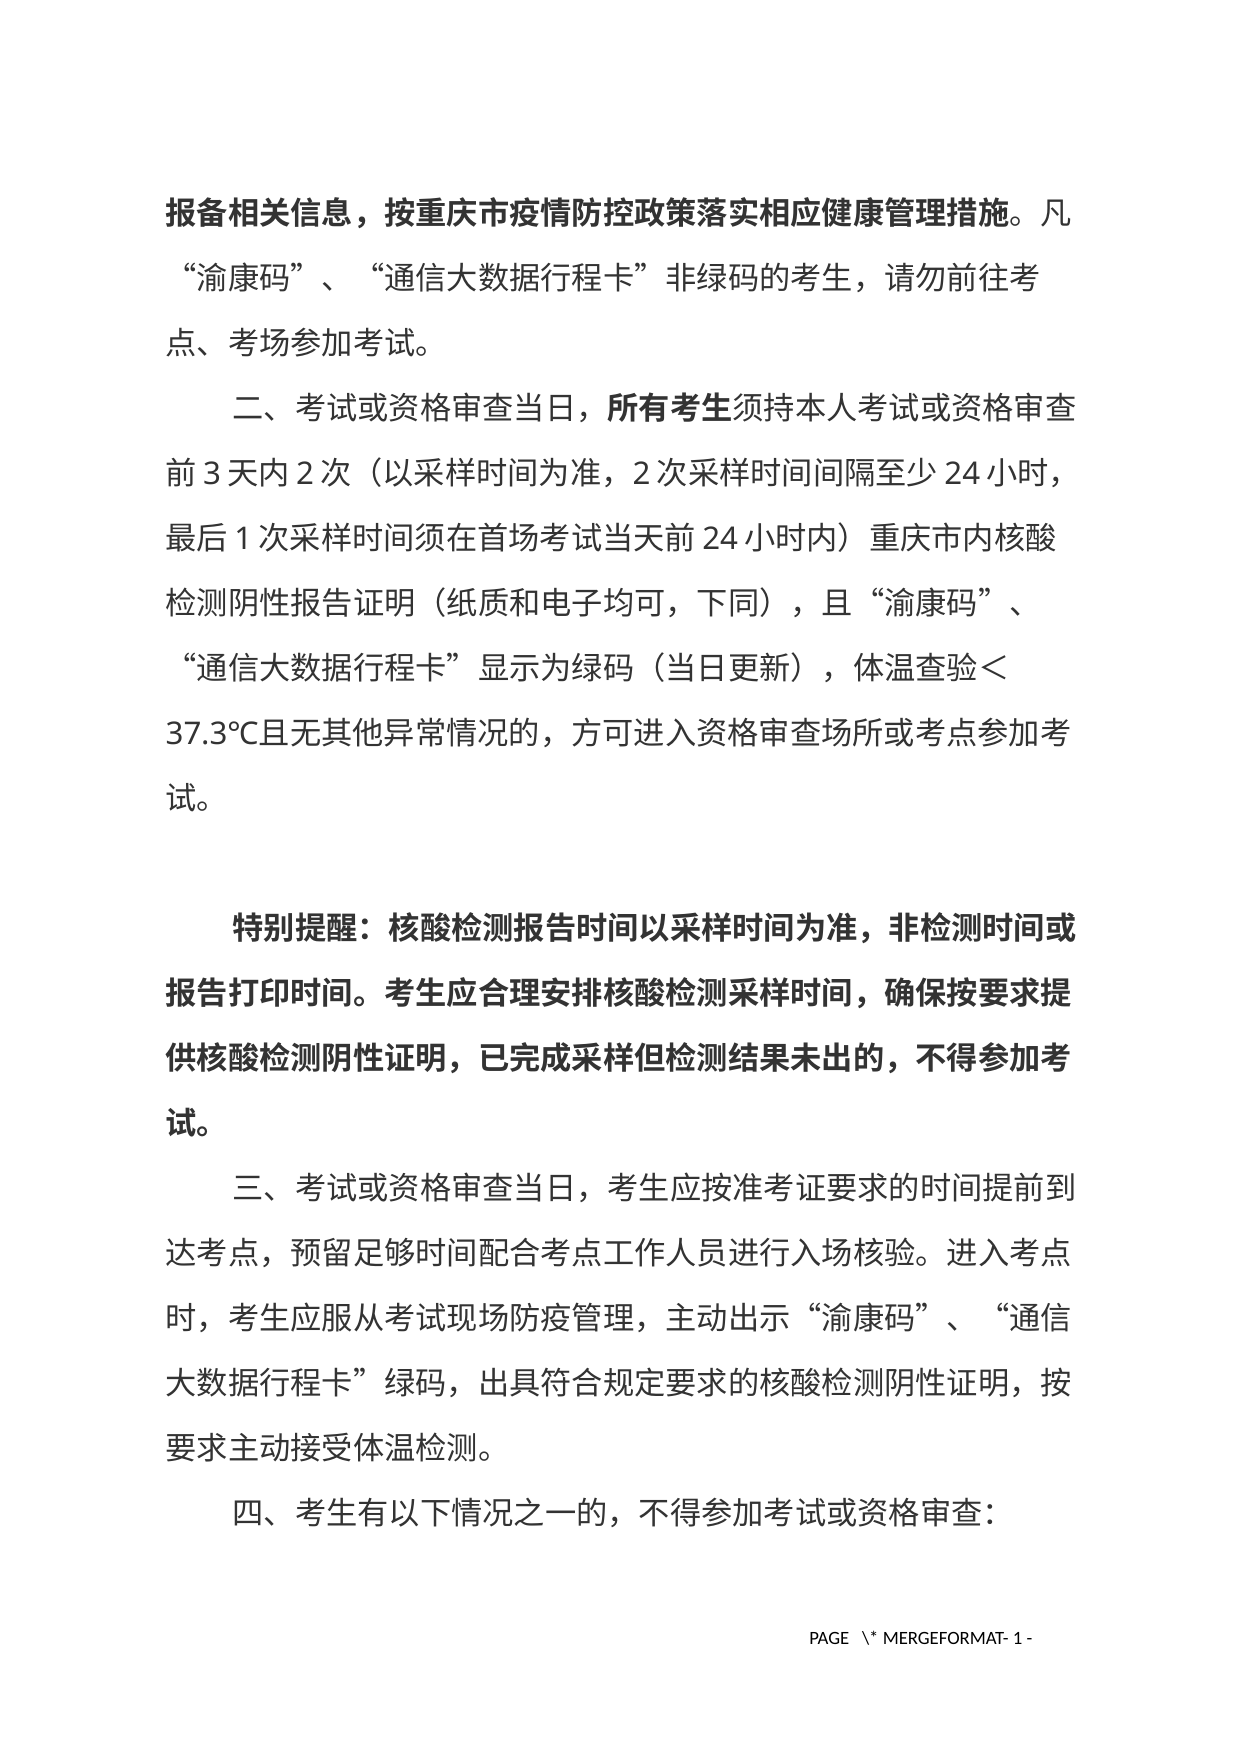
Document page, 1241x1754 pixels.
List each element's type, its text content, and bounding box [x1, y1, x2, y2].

text 二、考试或资格审查当日，所有考生须持本人考试或资格审查前3天内2次（以采样时间为准，2次采样时间间隔至少24小时，最后1次采样时间须在首场考试当天前24小时内）重庆市内核酸检测阴性报告证明（纸质和电子均可，下同），且“渝康码”、“通信大数据行程卡”显示为绿码（当日更新），体温查验＜37.3℃且无其他异常情况的，方可进入资格审查场所或考点参加考试。 [165, 373, 1087, 828]
text 特别提醒：核酸检测报告时间以采样时间为准，非检测时间或报告打印时间。考生应合理安排核酸检测采样时间，确保按要求提供核酸检测阴性证明，已完成采样但检测结果未出的，不得参加考试。 [165, 893, 1087, 1153]
text 四、考生有以下情况之一的，不得参加考试或资格审查： [165, 1478, 1087, 1543]
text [165, 178, 1087, 373]
text 三、考试或资格审查当日，考生应按准考证要求的时间提前到达考点，预留足够时间配合考点工作人员进行入场核验。进入考点时，考生应服从考试现场防疫管理，主动出示“渝康码”、“通信大数据行程卡”绿码，出具符合规定要求的核酸检测阴性证明，按要求主动接受体温检测。 [165, 1153, 1087, 1478]
